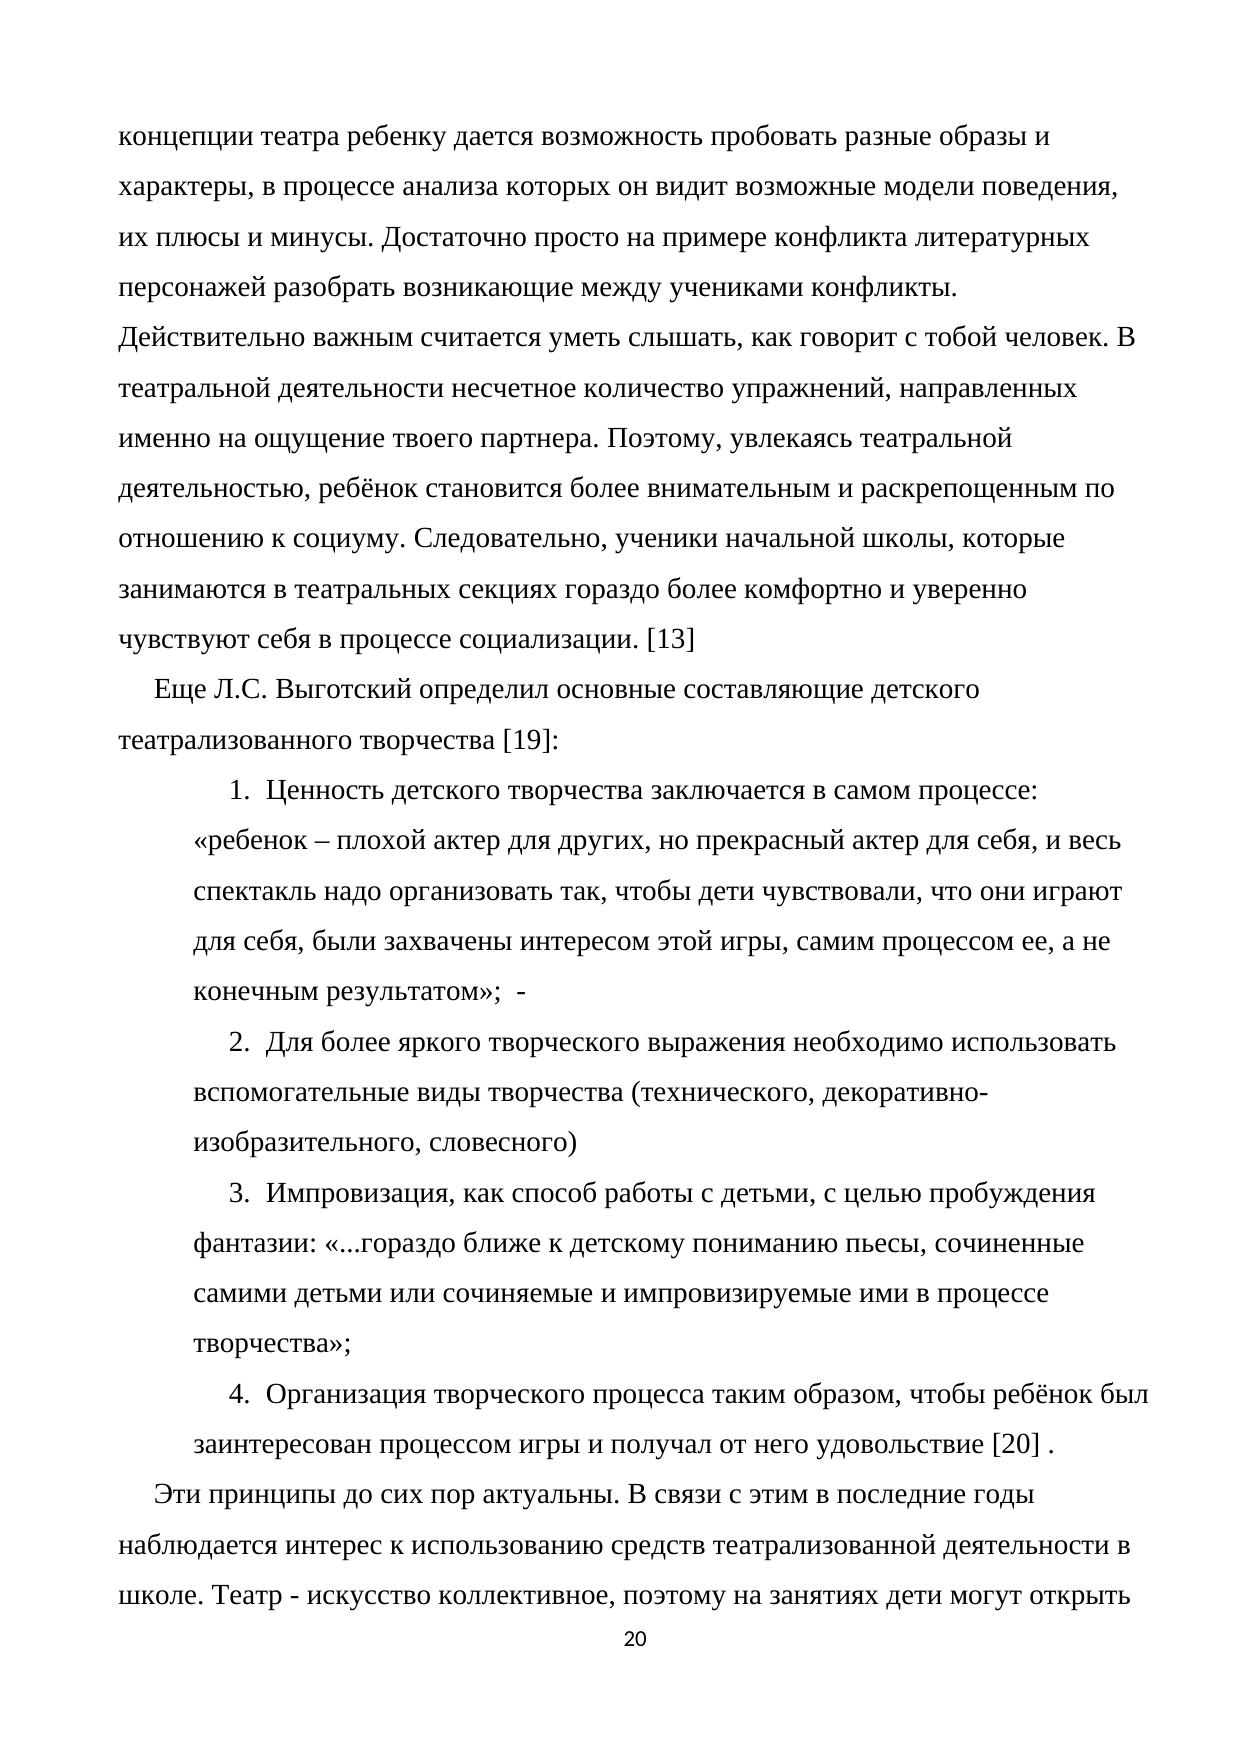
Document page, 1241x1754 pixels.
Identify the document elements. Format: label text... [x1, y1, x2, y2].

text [118, 1477, 1152, 1611]
text Еще Л.С. Выготский определил основные составляющие детского театрализованного творчества [19]: [118, 672, 1152, 755]
list Для более яркого творческого выражения необходимо использовать вспомогательные виды творчества (технического, декоративно-изобразительного, словесного) [193, 1024, 1152, 1158]
list Организация творческого процесса таким образом, чтобы ребёнок был заинтересован процессом игры и получал от него удовольствие [20] . [193, 1376, 1152, 1460]
list Импровизация, как способ работы с детьми, с целью пробуждения фантазии: «...гораздо ближе к детскому пониманию пьесы, сочиненные самими детьми или сочиняемые и импровизируемые ими в процессе творчества»; [193, 1175, 1152, 1359]
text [118, 118, 1152, 655]
list Ценность детского творчества заключается в самом процессе: «ребенок – плохой актер для других, но прекрасный актер для себя, и весь спектакль надо организовать так, чтобы дети чувствовали, что они играют для себя, были захвачены интересом этой игры, самим процессом ее, а не конечным результатом»; - [193, 772, 1152, 1007]
